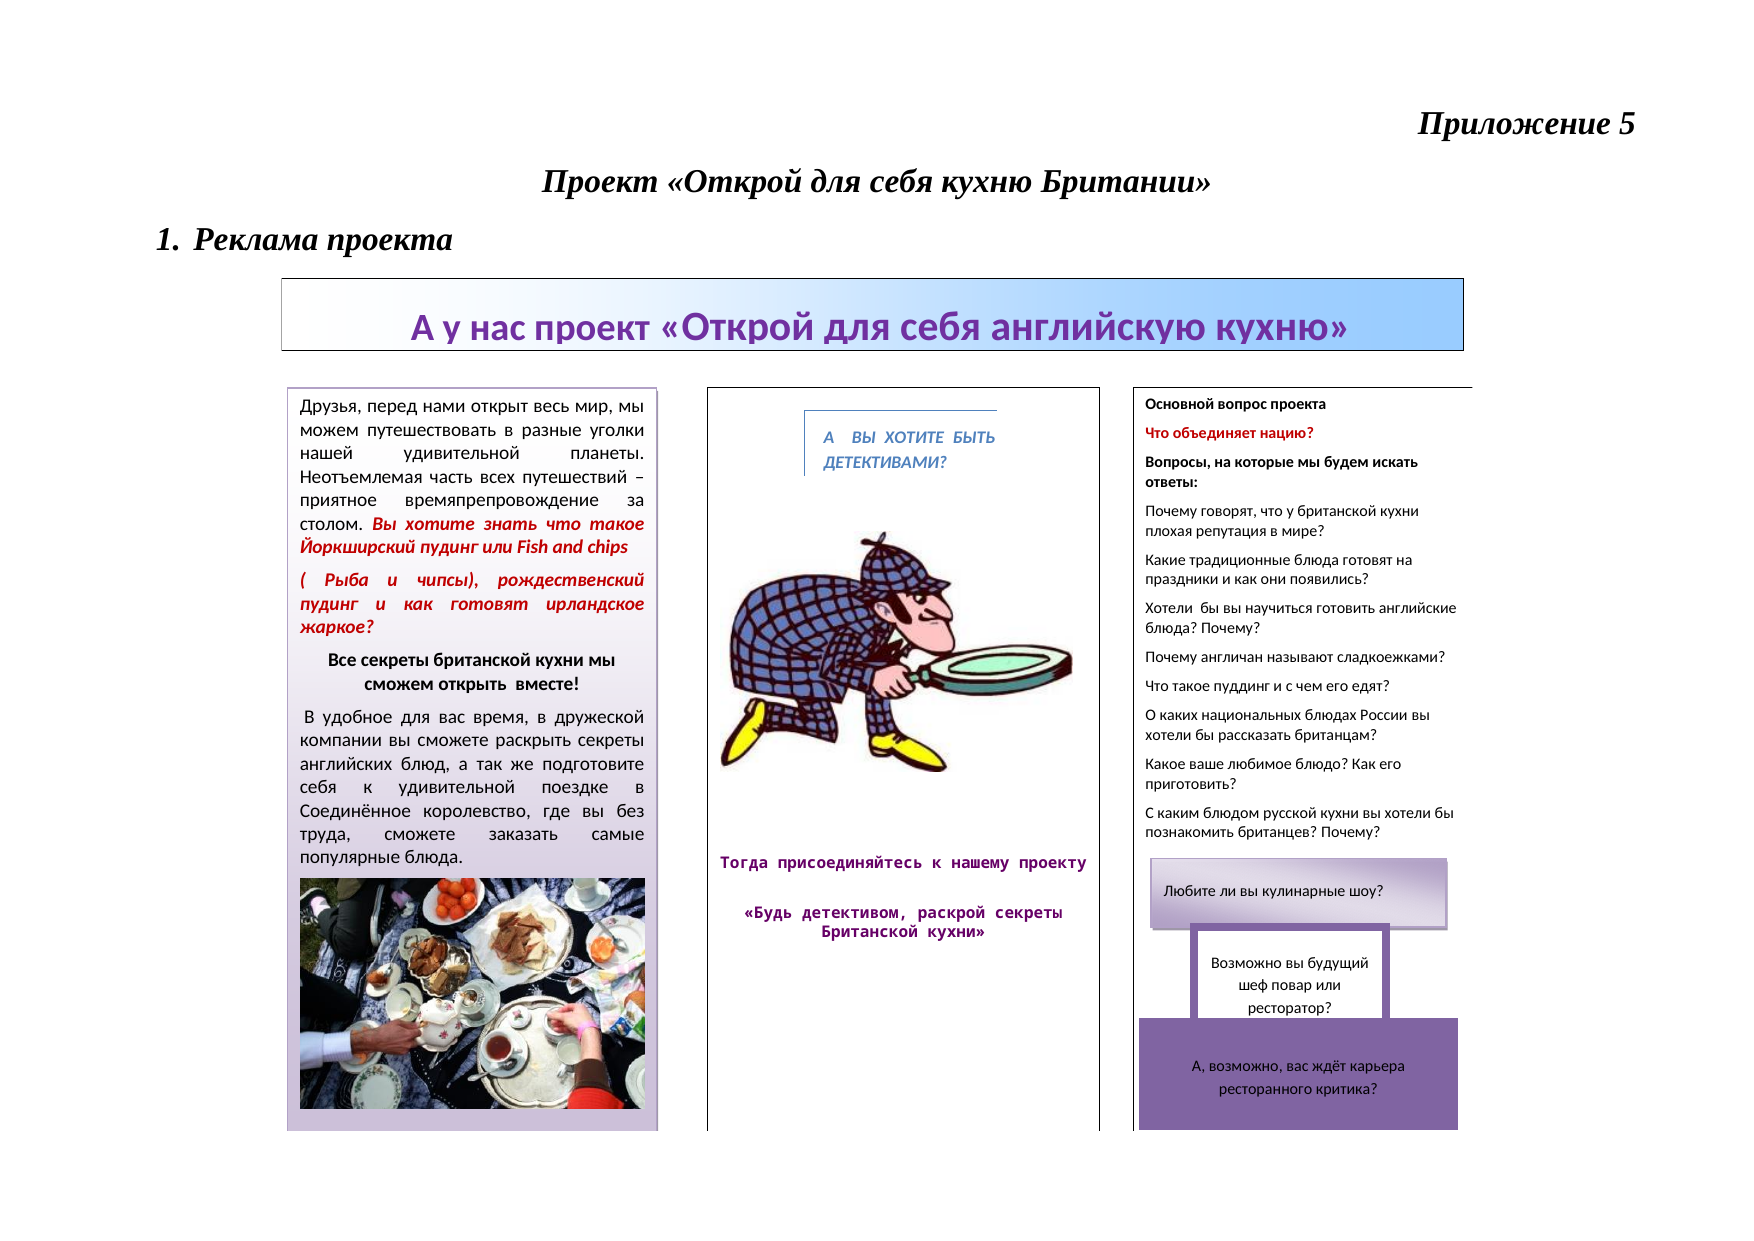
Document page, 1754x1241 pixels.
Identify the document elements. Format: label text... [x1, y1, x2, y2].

text Приложение 5 [118, 103, 1636, 142]
list Реклама проекта [156, 219, 1636, 258]
text Проект «Открой для себя кухню Британии» [118, 161, 1636, 200]
